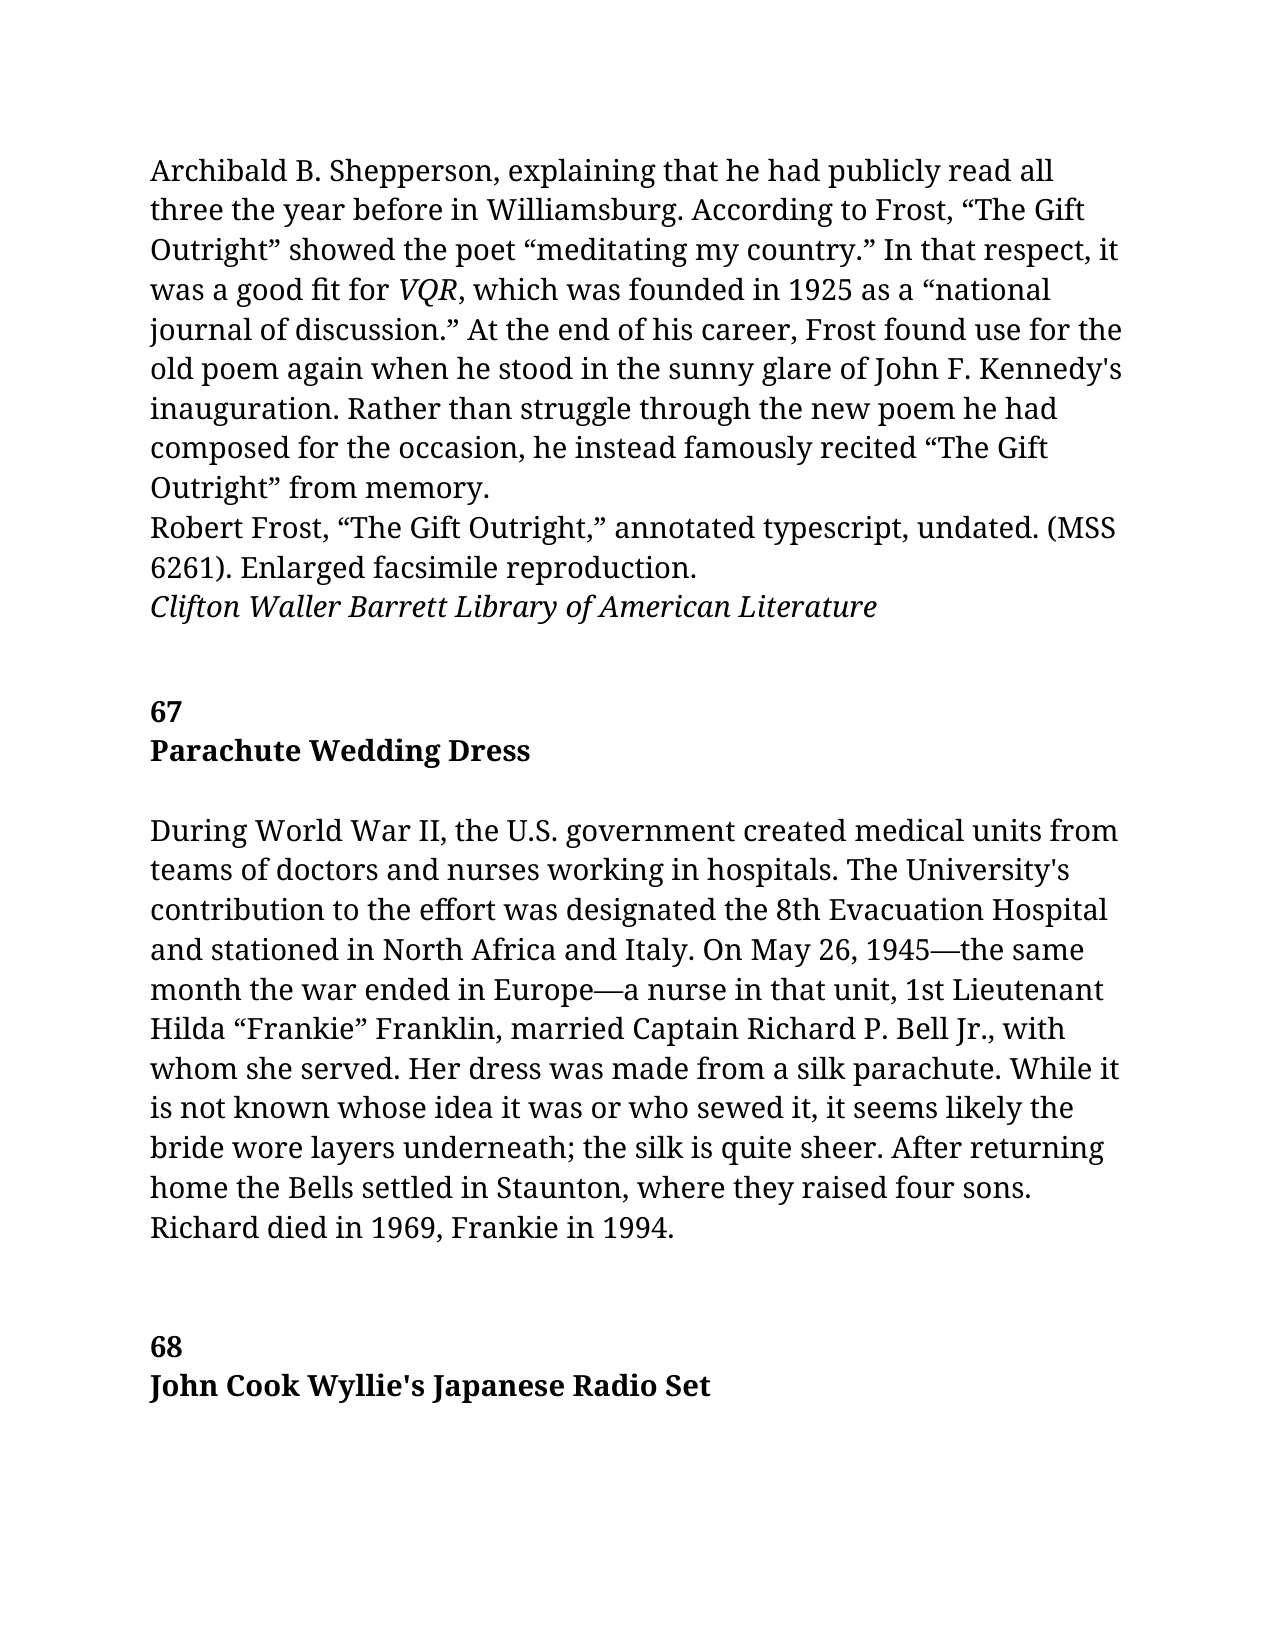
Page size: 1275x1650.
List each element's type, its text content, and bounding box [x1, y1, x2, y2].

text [150, 150, 1125, 507]
text During World War II, the U.S. government created medical units from teams of doctors and nurses working in hospitals. The University's contribution to the effort was designated the 8th Evacuation Hospital and stationed in North Africa and Italy. On May 26, 1945—the same month the war ended in Europe—a nurse in that unit, 1st Lieutenant Hilda “Frankie” Franklin, married Captain Richard P. Bell Jr., with whom she served. Her dress was made from a silk parachute. While it is not known whose idea it was or who sewed it, it seems likely the bride wore layers underneath; the silk is quite sheer. After returning home the Bells settled in Staunton, where they raised four sons. Richard died in 1969, Frankie in 1994. [150, 810, 1125, 1247]
text Clifton Waller Barrett Library of American Literature [150, 587, 1125, 626]
text 67 [150, 691, 1125, 731]
text John Cook Wyllie's Japanese Radio Set [150, 1366, 1125, 1405]
text Parachute Wedding Dress [150, 731, 1125, 770]
text Robert Frost, “The Gift Outright,” annotated typescript, undated. (MSS 6261). Enlarged facsimile reproduction. [150, 507, 1125, 587]
text 68 [150, 1326, 1125, 1366]
